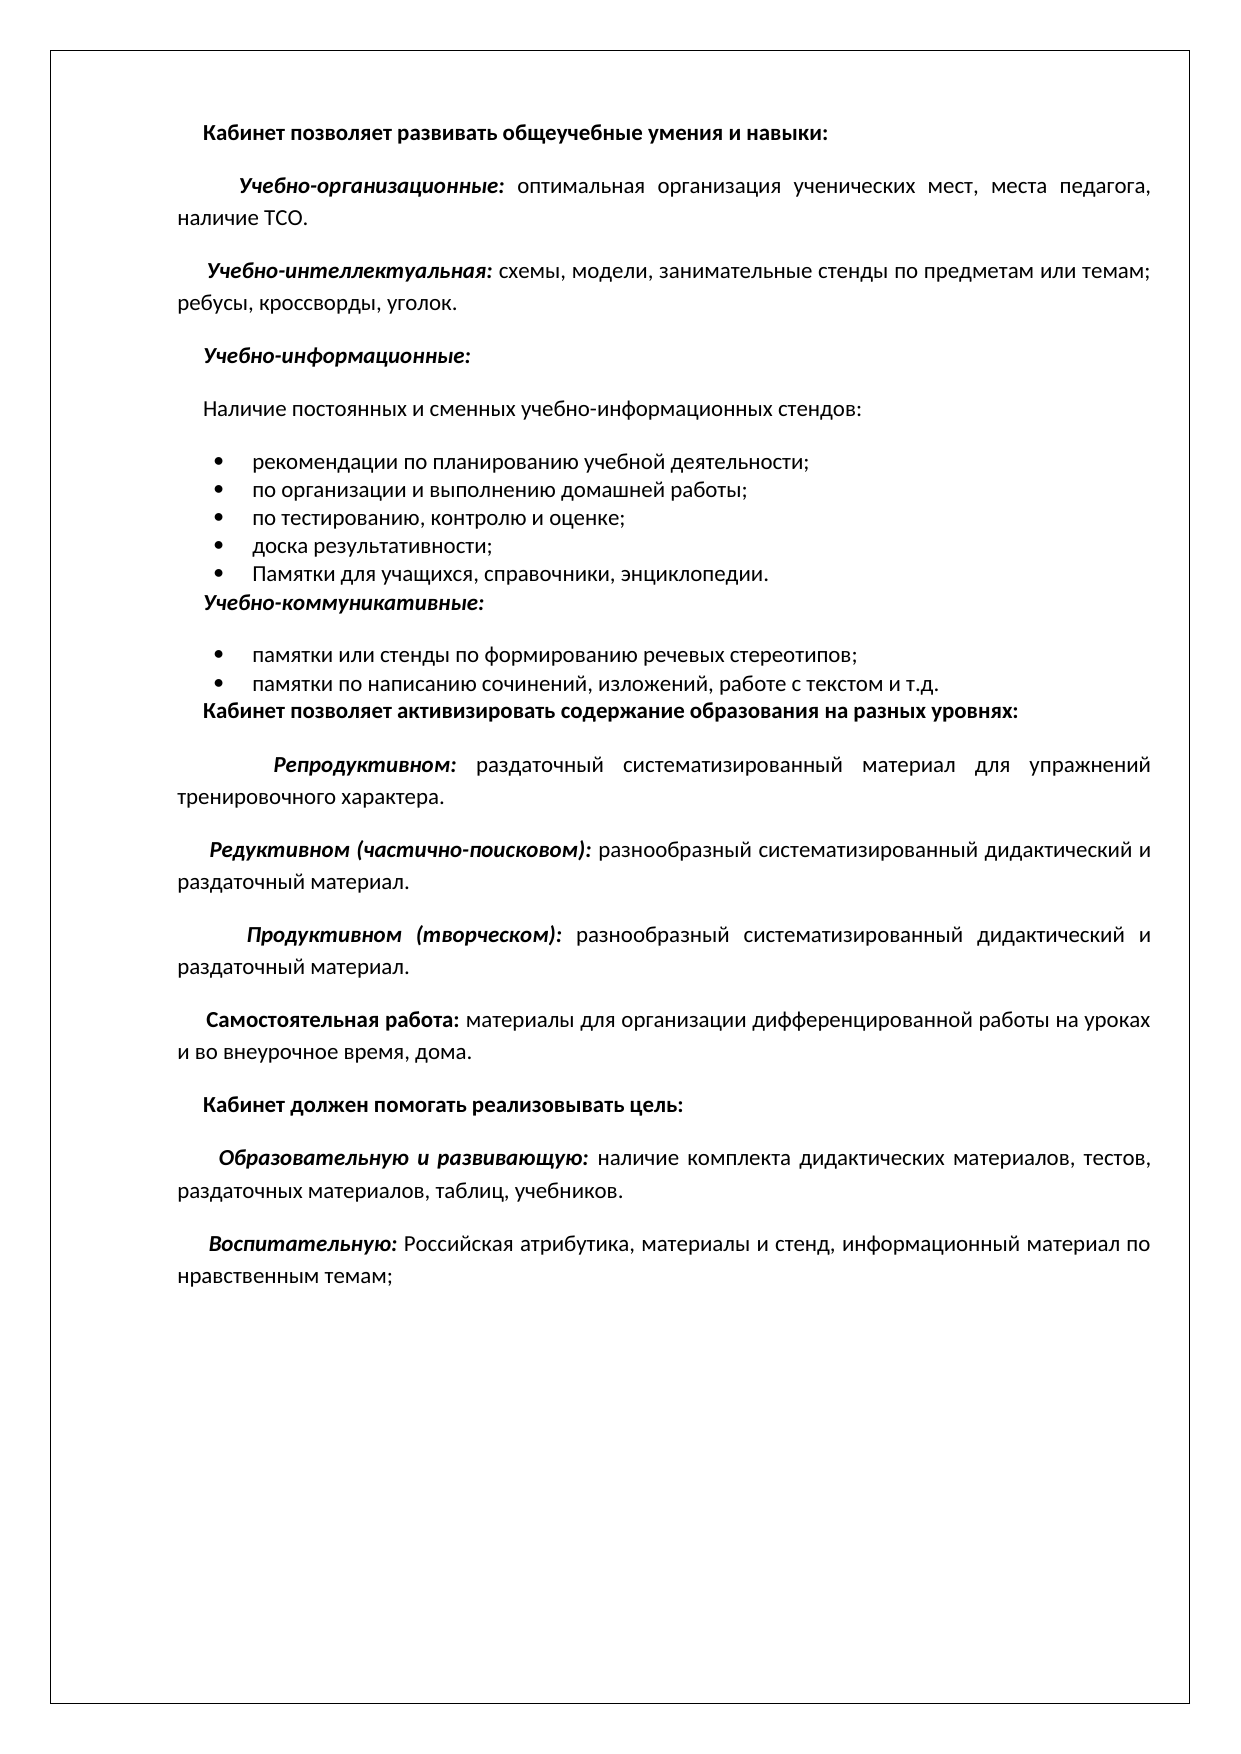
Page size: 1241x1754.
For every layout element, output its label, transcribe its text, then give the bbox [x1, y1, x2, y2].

list памятки или стенды по формированию речевых стереотипов; [214, 641, 1152, 669]
list доска результативности; [214, 532, 1152, 559]
text Кабинет позволяет активизировать содержание образования на разных уровнях: [177, 697, 1152, 725]
list по тестированию, контролю и оценке; [214, 503, 1152, 532]
list по организации и выполнению домашней работы; [214, 476, 1152, 503]
text Учебно-интеллектуальная: схемы, модели, занимательные стенды по предметам или темам; ребусы, кроссворды, уголок. [177, 256, 1152, 316]
text Воспитательную: Российская атрибутика, материалы и стенд, информационный материал по нравственным темам; [177, 1229, 1152, 1289]
text Учебно-коммуникативные: [177, 588, 1152, 616]
list рекомендации по планированию учебной деятельности; [214, 447, 1152, 476]
list Памятки для учащихся, справочники, энциклопедии. [214, 559, 1152, 588]
list памятки по написанию сочинений, изложений, работе с текстом и т.д. [214, 669, 1152, 697]
text Самостоятельная работа: материалы для организации дифференцированной работы на уроках и во внеурочное время, дома. [177, 1005, 1152, 1066]
text Кабинет позволяет развивать общеучебные умения и навыки: [177, 118, 1152, 146]
text Образовательную и развивающую: наличие комплекта дидактических материалов, тестов, раздаточных материалов, таблиц, учебников. [177, 1143, 1152, 1204]
text Продуктивном (творческом): разнообразный систематизированный дидактический и раздаточный материал. [177, 920, 1152, 980]
text Редуктивном (частично-поисковом): разнообразный систематизированный дидактический и раздаточный материал. [177, 835, 1152, 895]
text Учебно-организационные: оптимальная организация ученических мест, места педагога, наличие ТСО. [177, 171, 1152, 231]
text Наличие постоянных и сменных учебно-информационных стендов: [177, 394, 1152, 422]
text Кабинет должен помогать реализовывать цель: [177, 1091, 1152, 1118]
text Учебно-информационные: [177, 341, 1152, 369]
text Репродуктивном: раздаточный систематизированный материал для упражнений тренировочного характера. [177, 750, 1152, 810]
